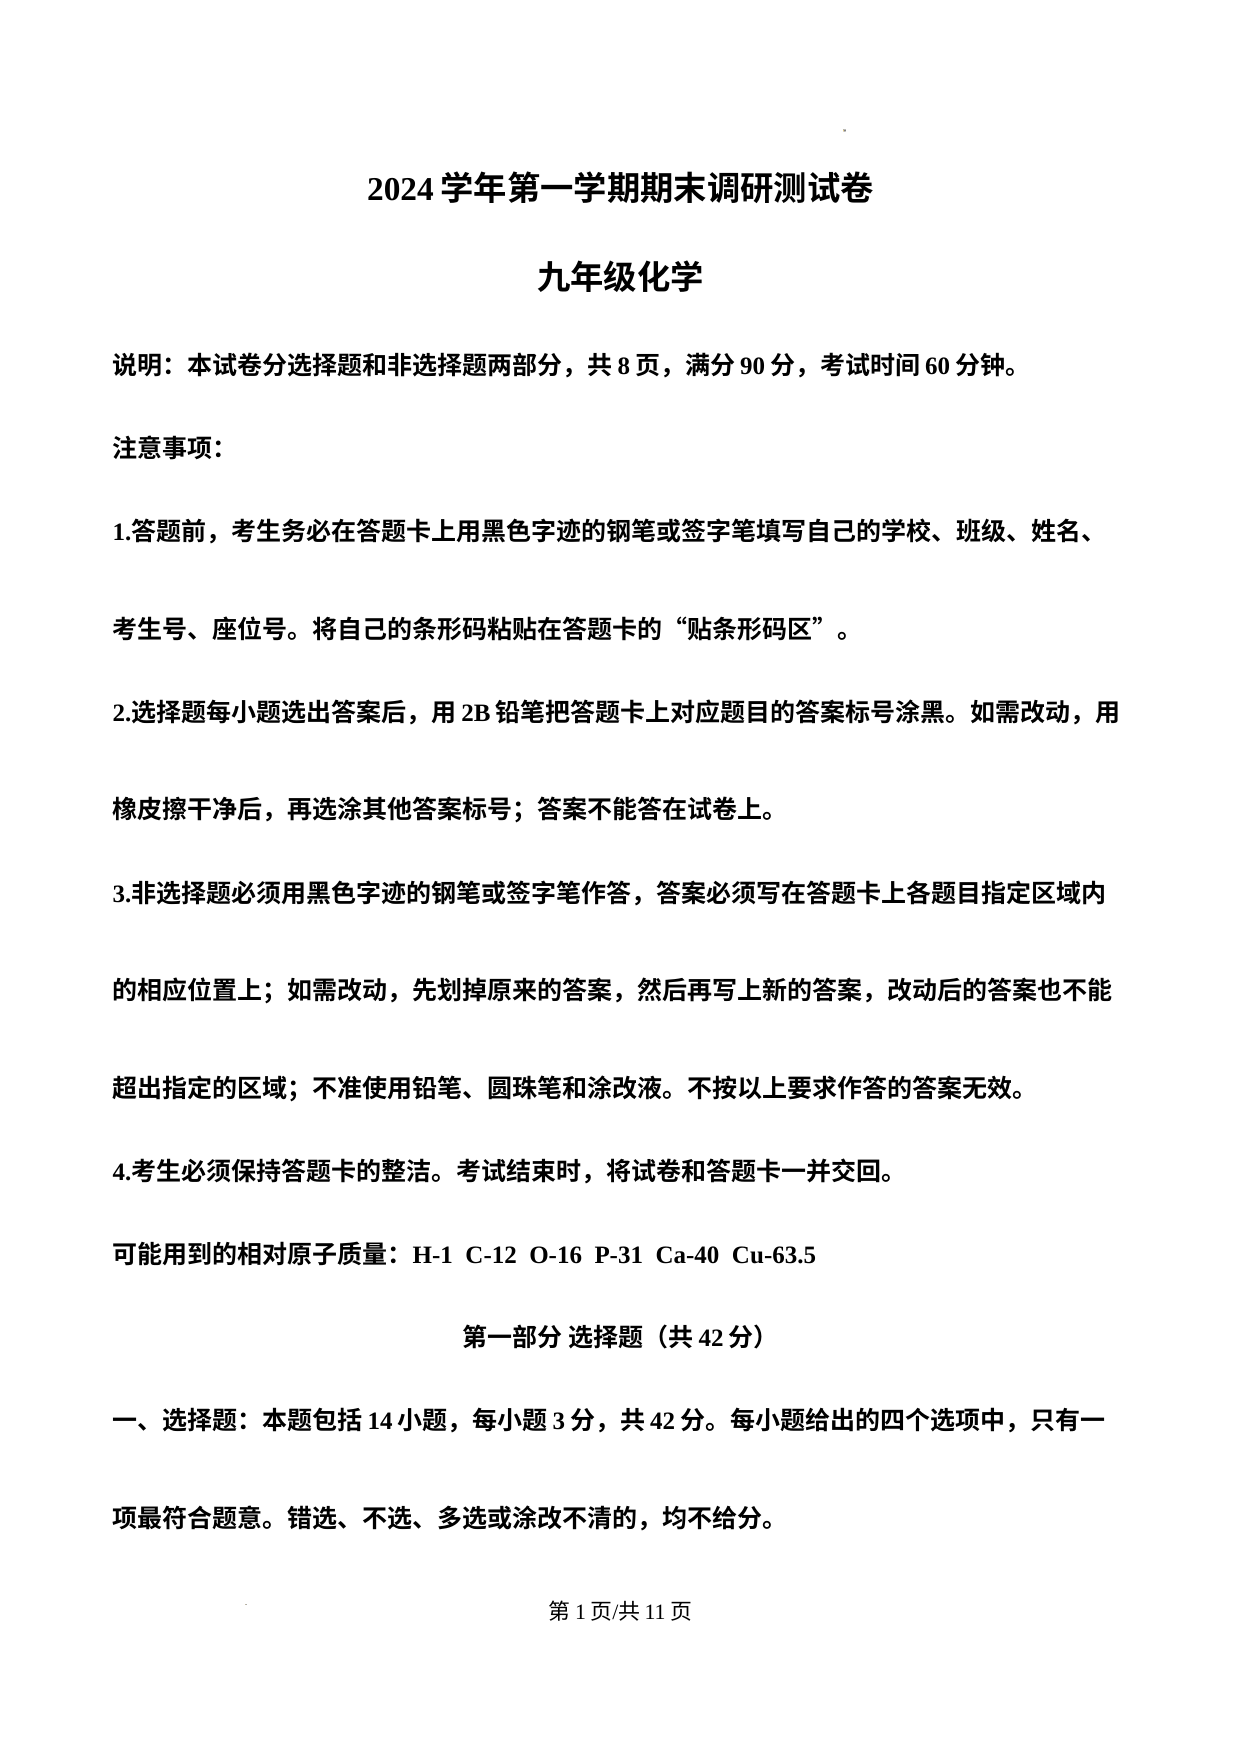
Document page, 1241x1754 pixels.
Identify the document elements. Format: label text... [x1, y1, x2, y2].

text 说明：本试卷分选择题和非选择题两部分，共8页，满分90分，考试时间60分钟。 [112, 331, 1128, 396]
text 注意事项： [112, 414, 1128, 479]
text 2.选择题每小题选出答案后，用2B铅笔把答题卡上对应题目的答案标号涂黑。如需改动，用橡皮擦干净后，再选涂其他答案标号；答案不能答在试卷上。 [112, 678, 1128, 841]
text 2024学年第一学期期末调研测试卷 [112, 153, 1128, 218]
text 3.非选择题必须用黑色字迹的钢笔或签字笔作答，答案必须写在答题卡上各题目指定区域内的相应位置上；如需改动，先划掉原来的答案，然后再写上新的答案，改动后的答案也不能超出指定的区域；不准使用铅笔、圆珠笔和涂改液。不按以上要求作答的答案无效。 [112, 859, 1128, 1119]
text 1.答题前，考生务必在答题卡上用黑色字迹的钢笔或签字笔填写自己的学校、班级、姓名、考生号、座位号。将自己的条形码粘贴在答题卡的“贴条形码区”。 [112, 497, 1128, 660]
text 4.考生必须保持答题卡的整洁。考试结束时，将试卷和答题卡一并交回。 [112, 1137, 1128, 1202]
text 九年级化学 [112, 242, 1128, 307]
text 可能用到的相对原子质量：H-1 C-12 O-16 P-31 Ca-40 Cu-63.5 [112, 1220, 1128, 1285]
text 第一部分 选择题（共42分） [112, 1303, 1128, 1368]
text 一、选择题：本题包括14小题，每小题3分，共42分。每小题给出的四个选项中，只有一项最符合题意。错选、不选、多选或涂改不清的，均不给分。 [112, 1386, 1128, 1549]
